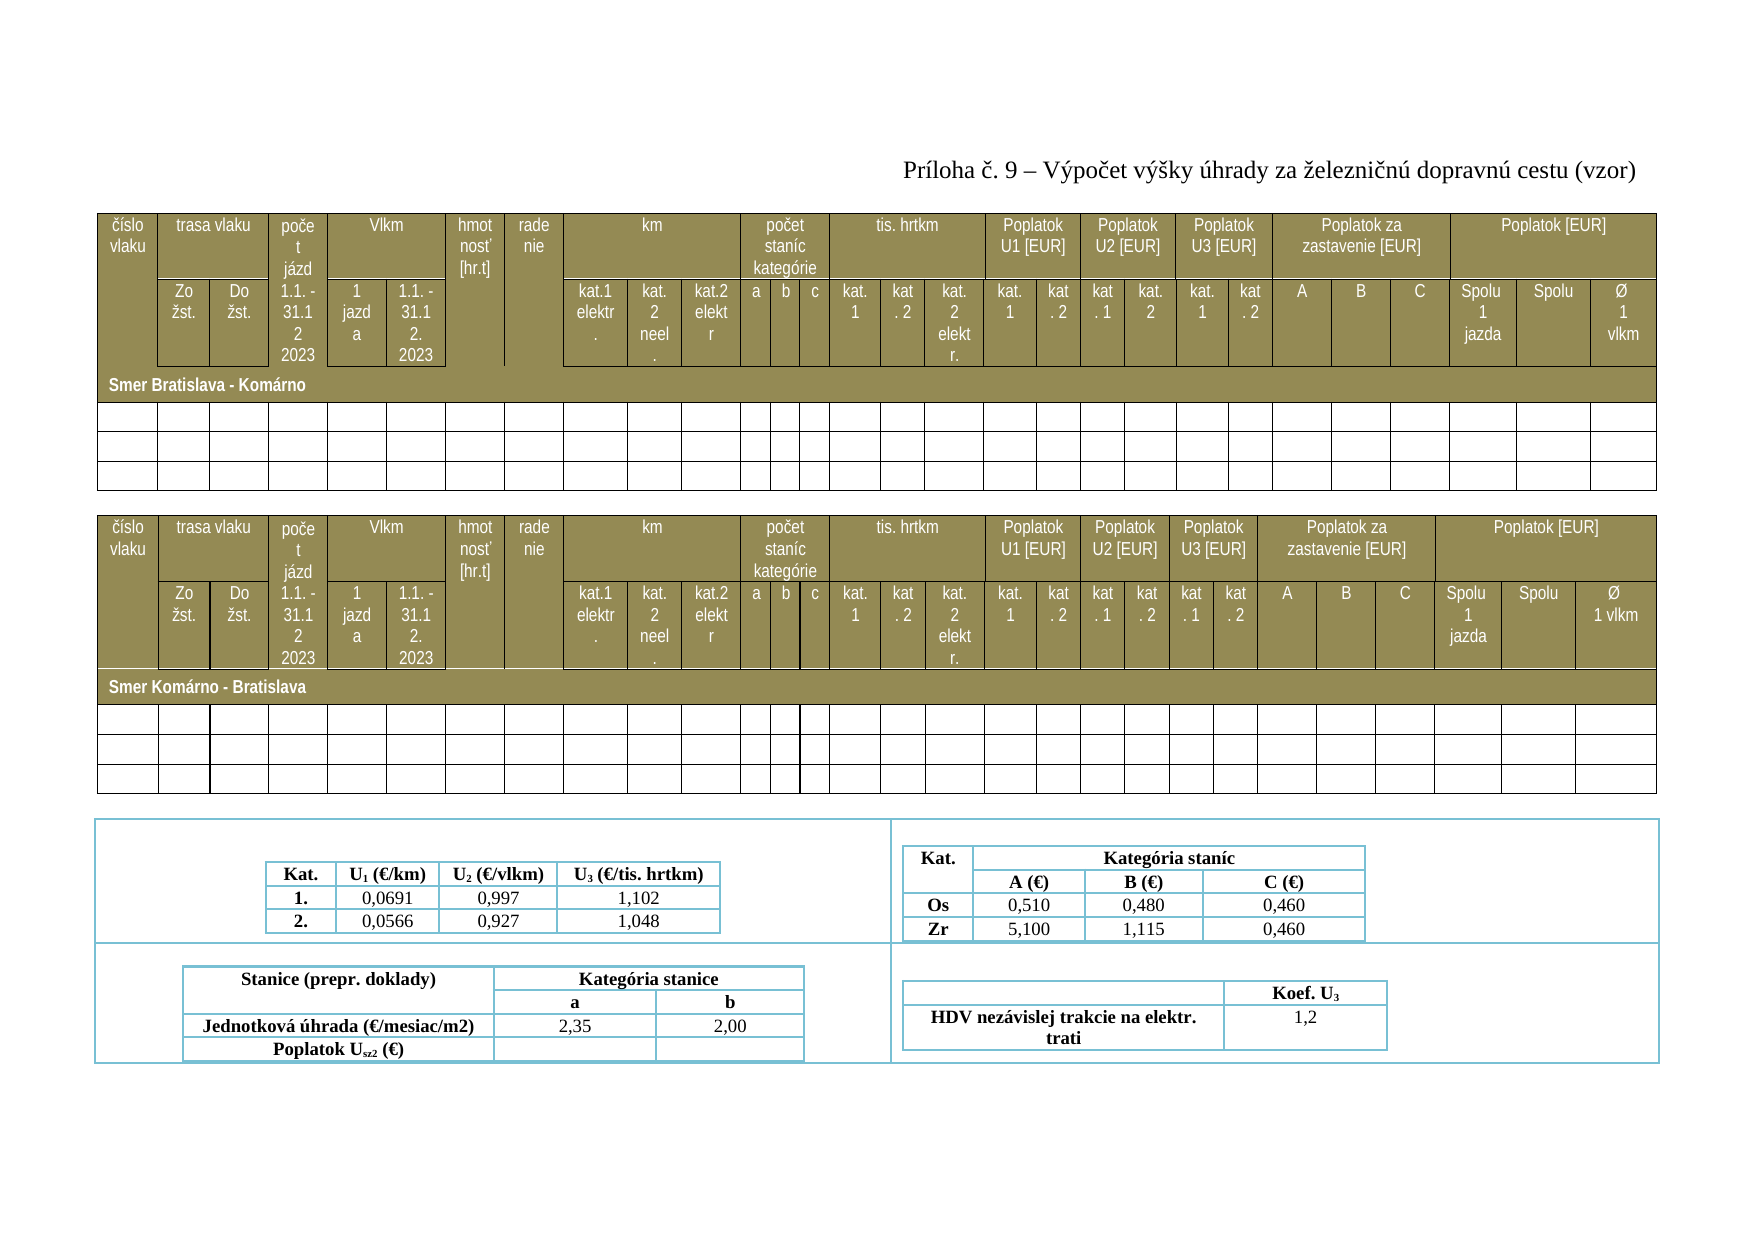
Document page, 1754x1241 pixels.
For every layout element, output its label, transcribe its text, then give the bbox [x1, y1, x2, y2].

table_cell [1170, 735, 1213, 763]
table_header Poplatok U2 [EUR] [1081, 214, 1175, 278]
table_cell [1125, 735, 1169, 763]
table_cell [1435, 765, 1501, 793]
table_cell [1229, 462, 1272, 490]
table_cell [1177, 432, 1228, 461]
table_cell [1125, 765, 1169, 793]
table_cell [801, 735, 829, 763]
table_cell [1591, 462, 1656, 490]
table_cell [741, 462, 770, 490]
table_cell [800, 462, 829, 490]
table_cell kat. 1 [1177, 280, 1228, 366]
table_cell kat. 2 neel. [628, 280, 681, 366]
table_cell Spolu 1 jazda [1435, 582, 1501, 668]
table_cell [1391, 403, 1449, 431]
table_cell [830, 462, 880, 490]
table_cell [446, 403, 504, 431]
table_cell kat. 2 [1037, 582, 1080, 668]
table_cell [1273, 432, 1331, 461]
table_cell kat. 1 [985, 582, 1036, 668]
table_cell Spolu [1517, 280, 1590, 366]
table_cell A [1273, 280, 1331, 366]
table_header Poplatok za zastavenie [EUR] [1258, 516, 1435, 581]
table_cell [1517, 432, 1590, 461]
table_cell [505, 462, 563, 490]
table_header trasa vlaku [158, 214, 268, 278]
table_cell [446, 705, 504, 734]
table_cell kat. 2 elektr. [925, 280, 983, 366]
table_cell [682, 432, 740, 461]
table_cell [926, 735, 984, 763]
table_cell [741, 432, 770, 461]
table_cell [210, 403, 268, 431]
table_cell B [1317, 582, 1375, 668]
table_cell [387, 432, 445, 461]
table_header tis. hrtkm [830, 516, 985, 581]
table_cell [985, 735, 1036, 763]
table_cell [387, 735, 445, 763]
table_header Vlkm [328, 516, 445, 581]
table_cell [741, 705, 770, 734]
table_cell [269, 403, 327, 431]
table_cell Ø 1 vlkm [1591, 280, 1656, 366]
table_cell [269, 432, 327, 461]
table_cell [800, 403, 829, 431]
table_cell [1258, 765, 1316, 793]
table_cell [830, 765, 880, 793]
table_cell [446, 735, 504, 763]
table_cell Do žst. [211, 582, 268, 668]
table_cell [881, 735, 925, 763]
table_cell [564, 462, 627, 490]
table_cell [628, 735, 681, 763]
table_cell c [800, 280, 829, 366]
table_cell [741, 403, 770, 431]
table_cell c [801, 582, 829, 668]
table_cell [98, 432, 157, 461]
table_cell [1125, 403, 1176, 431]
table_cell [1037, 403, 1080, 431]
table_cell [682, 403, 740, 431]
table_cell kat. 1 [830, 280, 880, 366]
table_cell kat. 1 [1081, 280, 1124, 366]
table_cell [881, 765, 925, 793]
table_cell [1391, 432, 1449, 461]
table_cell [1376, 765, 1434, 793]
table_header počet staníc kategórie [741, 214, 829, 278]
table_cell [1502, 765, 1575, 793]
table_cell [1517, 462, 1590, 490]
table_cell [1450, 432, 1516, 461]
table_cell [1037, 705, 1080, 734]
text Príloha č. 9 – Výpočet výšky úhrady za železničnú dopravnú cestu (vzor) [118, 155, 1636, 184]
table_cell Zo žst. [159, 582, 209, 668]
table_cell kat. 2 [881, 582, 925, 668]
table_cell [984, 403, 1036, 431]
table_cell [892, 944, 1658, 1062]
table_cell Do žst. [210, 280, 268, 366]
table_cell [1391, 462, 1449, 490]
table_header hmotnosť [hr.t] [446, 214, 504, 366]
table_cell [984, 432, 1036, 461]
table_header radenie [505, 214, 563, 366]
table_cell [564, 765, 627, 793]
table_cell [328, 735, 386, 763]
table_cell [269, 765, 327, 793]
table_cell [98, 705, 158, 734]
table_cell [505, 403, 563, 431]
table_cell [1214, 735, 1257, 763]
table_cell [1317, 735, 1375, 763]
table_cell [158, 462, 209, 490]
table_header Poplatok [EUR] [1451, 214, 1656, 278]
table_header Poplatok U1 [EUR] [986, 214, 1080, 278]
table_cell B [1332, 280, 1390, 366]
table_header počet jázd 1.1. - 31.12 2023 [269, 516, 327, 668]
table_cell [985, 765, 1036, 793]
table_cell [1214, 765, 1257, 793]
table_cell [96, 944, 890, 1062]
table_header číslo vlaku [98, 516, 158, 668]
table_cell [1258, 705, 1316, 734]
table_cell [925, 403, 983, 431]
table_cell [771, 432, 799, 461]
table_cell [446, 462, 504, 490]
table_cell [505, 705, 563, 734]
table_cell [881, 432, 924, 461]
table_cell [210, 462, 268, 490]
table_cell [1376, 735, 1434, 763]
table_cell [159, 705, 209, 734]
table_cell [741, 735, 770, 763]
table_header [892, 820, 1658, 942]
table_cell [628, 403, 681, 431]
table_cell kat. 2 [1229, 280, 1272, 366]
table_cell [628, 462, 681, 490]
table_cell [1435, 705, 1501, 734]
table_cell [1273, 403, 1331, 431]
table_cell [1450, 403, 1516, 431]
table_cell 1 jazda [328, 280, 386, 366]
table_cell Smer Komárno - Bratislava [98, 669, 1656, 704]
table_cell [98, 462, 157, 490]
table_cell kat. 1 [1170, 582, 1213, 668]
table_cell [682, 705, 740, 734]
table_cell [926, 705, 984, 734]
table_cell [628, 432, 681, 461]
table_cell [830, 705, 880, 734]
table_cell b [771, 280, 799, 366]
table_cell [328, 403, 386, 431]
table_cell Spolu [1502, 582, 1575, 668]
table_cell kat.2 elektr [682, 280, 740, 366]
table_cell [830, 735, 880, 763]
table_cell [1229, 432, 1272, 461]
table_cell [1037, 765, 1080, 793]
table_cell [387, 765, 445, 793]
table_header trasa vlaku [159, 516, 268, 581]
table_cell [1576, 705, 1656, 734]
table_cell b [771, 582, 799, 668]
table_cell [830, 432, 880, 461]
table_header Poplatok U3 [EUR] [1176, 214, 1272, 278]
table_cell [984, 462, 1036, 490]
table_cell [1502, 735, 1575, 763]
table_cell [881, 403, 924, 431]
table_cell kat. 2 [1037, 280, 1080, 366]
table_cell [387, 462, 445, 490]
table_cell [1332, 403, 1390, 431]
table_cell [159, 735, 209, 763]
table_cell kat. 1 [830, 582, 880, 668]
table_cell kat. 2 elektr. [926, 582, 984, 668]
table_cell [1081, 403, 1124, 431]
table_cell [682, 765, 740, 793]
table_header Poplatok U1 [EUR] [986, 516, 1080, 581]
table_cell [1576, 765, 1656, 793]
table_cell [926, 765, 984, 793]
table_cell [1177, 462, 1228, 490]
table_header hmotnosť [hr.t] [446, 516, 504, 668]
table_cell [771, 705, 799, 734]
table_cell [564, 735, 627, 763]
table_cell [328, 462, 386, 490]
table_cell [446, 432, 504, 461]
table_cell [505, 735, 563, 763]
table_cell [211, 705, 268, 734]
table_header km [564, 516, 740, 581]
table_cell Smer Bratislava - Komárno [98, 366, 1656, 402]
table_cell [269, 705, 327, 734]
table_cell [800, 432, 829, 461]
table_cell 1.1. - 31.12. 2023 [387, 280, 445, 366]
table_cell 1.1. - 31.12. 2023 [387, 582, 445, 668]
table_cell [1450, 462, 1516, 490]
table_cell [1125, 705, 1169, 734]
table_cell kat. 1 [1081, 582, 1124, 668]
table_cell [830, 403, 880, 431]
table_cell [1037, 735, 1080, 763]
table_cell kat. 2 [1214, 582, 1257, 668]
table_cell [1037, 462, 1080, 490]
table_cell [98, 403, 157, 431]
table_cell [211, 765, 268, 793]
table_header [96, 820, 890, 942]
table_cell kat. 1 [984, 280, 1036, 366]
table_cell [771, 765, 799, 793]
table_cell [1317, 765, 1375, 793]
table_cell [98, 735, 158, 763]
table_cell [269, 462, 327, 490]
table_cell [1081, 432, 1124, 461]
table_cell [1229, 403, 1272, 431]
table_cell [1258, 735, 1316, 763]
table_cell kat. 2 [1125, 280, 1176, 366]
table_cell [328, 705, 386, 734]
table_cell kat. 2 [1125, 582, 1169, 668]
table_header Poplatok U3 [EUR] [1170, 516, 1257, 581]
table_cell Ø 1 vlkm [1576, 582, 1656, 668]
table_cell [771, 735, 799, 763]
table_cell [628, 705, 681, 734]
table_cell [211, 735, 268, 763]
table_header Poplatok [EUR] [1436, 516, 1656, 581]
table_cell [1376, 705, 1434, 734]
table_cell [1170, 765, 1213, 793]
table_cell [1517, 403, 1590, 431]
table_header Poplatok za zastavenie [EUR] [1273, 214, 1450, 278]
table_cell [328, 432, 386, 461]
table_cell [1591, 403, 1656, 431]
table_header počet staníc kategórie [741, 516, 829, 581]
table_header km [564, 214, 740, 278]
table_cell [1037, 432, 1080, 461]
table_cell [505, 765, 563, 793]
table_cell [1576, 735, 1656, 763]
table_cell [771, 403, 799, 431]
table_cell [881, 705, 925, 734]
table_cell [771, 462, 799, 490]
table_cell [741, 765, 770, 793]
table_cell [158, 403, 209, 431]
table_header radenie [505, 516, 563, 668]
table_cell [1081, 462, 1124, 490]
table_cell [881, 462, 924, 490]
table_cell kat. 2 neel. [628, 582, 681, 668]
table_cell 1 jazda [328, 582, 386, 668]
table_cell a [741, 280, 770, 366]
table_cell [1273, 462, 1331, 490]
table_cell [1332, 432, 1390, 461]
table_header Vlkm [328, 214, 445, 278]
table_cell [387, 705, 445, 734]
table_cell A [1258, 582, 1316, 668]
table_cell [1081, 735, 1124, 763]
table_cell C [1391, 280, 1449, 366]
table_cell [1125, 432, 1176, 461]
table_cell [1081, 705, 1124, 734]
table_cell a [741, 582, 770, 668]
table_cell [1081, 765, 1124, 793]
table_cell [1125, 462, 1176, 490]
table_cell kat.1 elektr. [564, 280, 627, 366]
table_cell [564, 403, 627, 431]
table_cell [682, 735, 740, 763]
table_cell [505, 432, 563, 461]
table_cell [328, 765, 386, 793]
table_cell [1214, 705, 1257, 734]
table_cell [682, 462, 740, 490]
table_cell [387, 403, 445, 431]
table_cell [1332, 462, 1390, 490]
table_cell [1435, 735, 1501, 763]
table_cell kat. 2 [881, 280, 924, 366]
table_cell [158, 432, 209, 461]
table_cell [564, 432, 627, 461]
table_header číslo vlaku [98, 214, 157, 366]
table_cell Zo žst. [158, 280, 209, 366]
table_cell [925, 432, 983, 461]
table_cell [564, 705, 627, 734]
table_cell [985, 705, 1036, 734]
table_cell [1502, 705, 1575, 734]
table_cell [801, 705, 829, 734]
table_cell [1591, 432, 1656, 461]
table_cell [159, 765, 209, 793]
table_cell [210, 432, 268, 461]
table_cell [1170, 705, 1213, 734]
table_header Poplatok U2 [EUR] [1081, 516, 1169, 581]
table_cell Spolu 1 jazda [1450, 280, 1516, 366]
table_cell [1177, 403, 1228, 431]
table_cell [925, 462, 983, 490]
table_cell kat.2 elektr [682, 582, 740, 668]
table_cell [98, 765, 158, 793]
table_cell [801, 765, 829, 793]
table_cell [446, 765, 504, 793]
table_cell C [1376, 582, 1434, 668]
table_cell [269, 735, 327, 763]
table_cell kat.1 elektr. [564, 582, 627, 668]
table_header počet jázd 1.1. - 31.12 2023 [269, 214, 327, 366]
table_cell [1317, 705, 1375, 734]
table_header tis. hrtkm [830, 214, 985, 278]
table_cell [628, 765, 681, 793]
